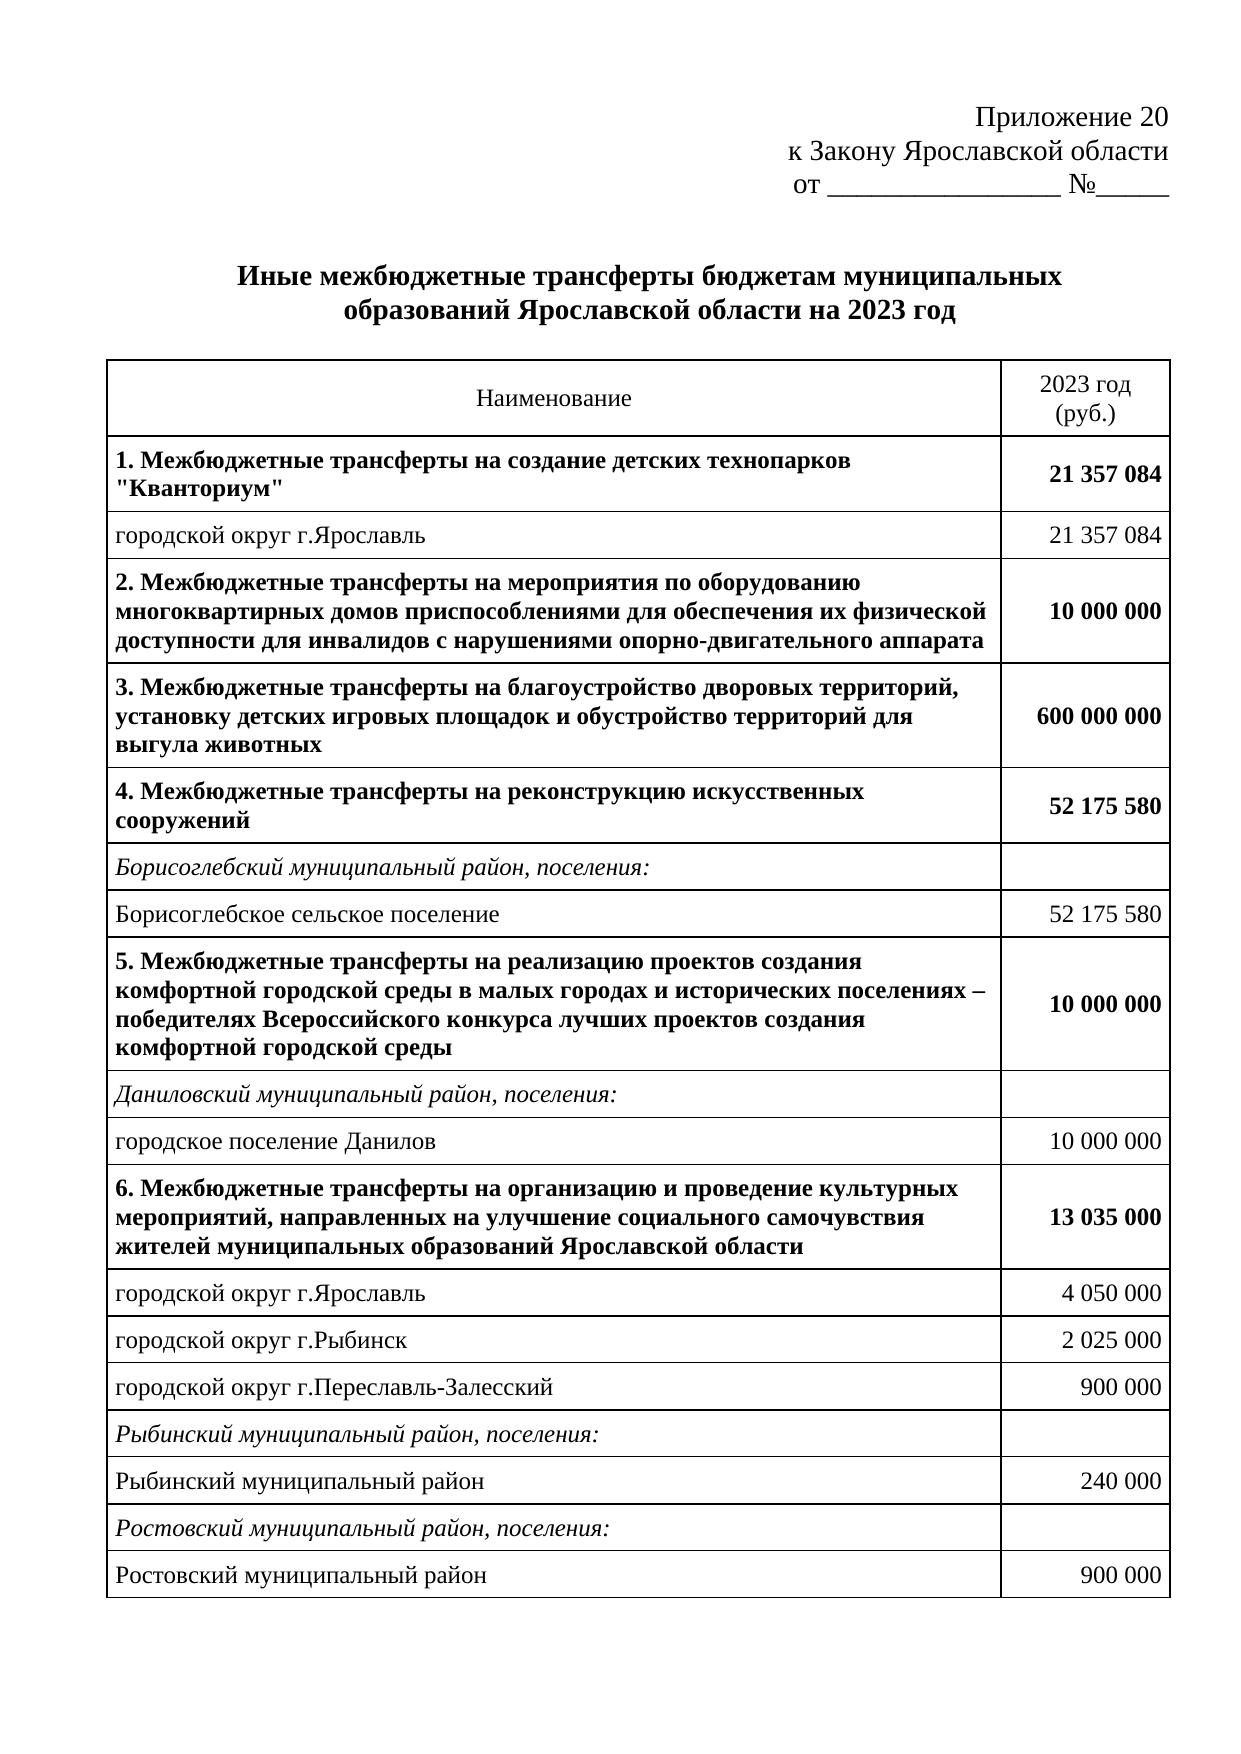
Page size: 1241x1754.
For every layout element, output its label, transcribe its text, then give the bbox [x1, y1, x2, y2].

table_cell 5. Межбюджетные трансферты на реализацию проектов создания комфортной городской среды в малых городах и исторических поселениях – победителях Всероссийского конкурса лучших проектов создания комфортной городской среды [108, 938, 1000, 1069]
table_cell Борисоглебский муниципальный район, поселения: [108, 844, 1000, 889]
table_cell 2. Межбюджетные трансферты на мероприятия по оборудованию многоквартирных домов приспособлениями для обеспечения их физической доступности для инвалидов с нарушениями опорно-двигательного аппарата [108, 559, 1000, 662]
table_cell городской округ г.Ярославль [108, 512, 1000, 558]
table_cell городской округ г.Переславль-Залесский [108, 1363, 1000, 1409]
table_cell Рыбинский муниципальный район, поселения: [108, 1411, 1000, 1456]
table_cell [1002, 1505, 1169, 1550]
table_cell 1. Межбюджетные трансферты на создание детских технопарков "Кванториум" [108, 437, 1000, 511]
table_cell 240 000 [1002, 1457, 1169, 1503]
text Иные межбюджетные трансферты бюджетам муниципальных образований Ярославской области на 2023 год [118, 258, 1181, 326]
table_cell [1002, 1071, 1169, 1116]
table_header 2023 год (руб.) [1002, 361, 1169, 435]
table_cell 4 050 000 [1002, 1270, 1169, 1315]
table_cell 900 000 [1002, 1551, 1169, 1597]
table_cell Ростовский муниципальный район [108, 1551, 1000, 1597]
table_cell 13 035 000 [1002, 1165, 1169, 1268]
table_cell 2 025 000 [1002, 1317, 1169, 1362]
table_cell 21 357 084 [1002, 437, 1169, 511]
table_cell 52 175 580 [1002, 891, 1169, 936]
table_cell 10 000 000 [1002, 559, 1169, 662]
table_cell 10 000 000 [1002, 1118, 1169, 1163]
table_cell 21 357 084 [1002, 512, 1169, 558]
table_cell Рыбинский муниципальный район [108, 1457, 1000, 1503]
table_cell 10 000 000 [1002, 938, 1169, 1069]
table_cell городское поселение Данилов [108, 1118, 1000, 1163]
table_cell Борисоглебское сельское поселение [108, 891, 1000, 936]
table_cell [1002, 844, 1169, 889]
table_cell 3. Межбюджетные трансферты на благоустройство дворовых территорий, установку детских игровых площадок и обустройство территорий для выгула животных [108, 664, 1000, 767]
table_cell 4. Межбюджетные трансферты на реконструкцию искусственных сооружений [108, 768, 1000, 842]
table_cell Даниловский муниципальный район, поселения: [108, 1071, 1000, 1116]
table_header Наименование [108, 361, 1000, 435]
table_cell городской округ г.Рыбинск [108, 1317, 1000, 1362]
table_cell [1002, 1411, 1169, 1456]
table_cell 600 000 000 [1002, 664, 1169, 767]
table_cell городской округ г.Ярославль [108, 1270, 1000, 1315]
table_cell Ростовский муниципальный район, поселения: [108, 1505, 1000, 1550]
table_header Приложение 20 к Закону Ярославской области от ________________ №_____ [118, 41, 1181, 258]
table_cell 900 000 [1002, 1363, 1169, 1409]
table_cell 52 175 580 [1002, 768, 1169, 842]
table_cell 6. Межбюджетные трансферты на организацию и проведение культурных мероприятий, направленных на улучшение социального самочувствия жителей муниципальных образований Ярославской области [108, 1165, 1000, 1268]
